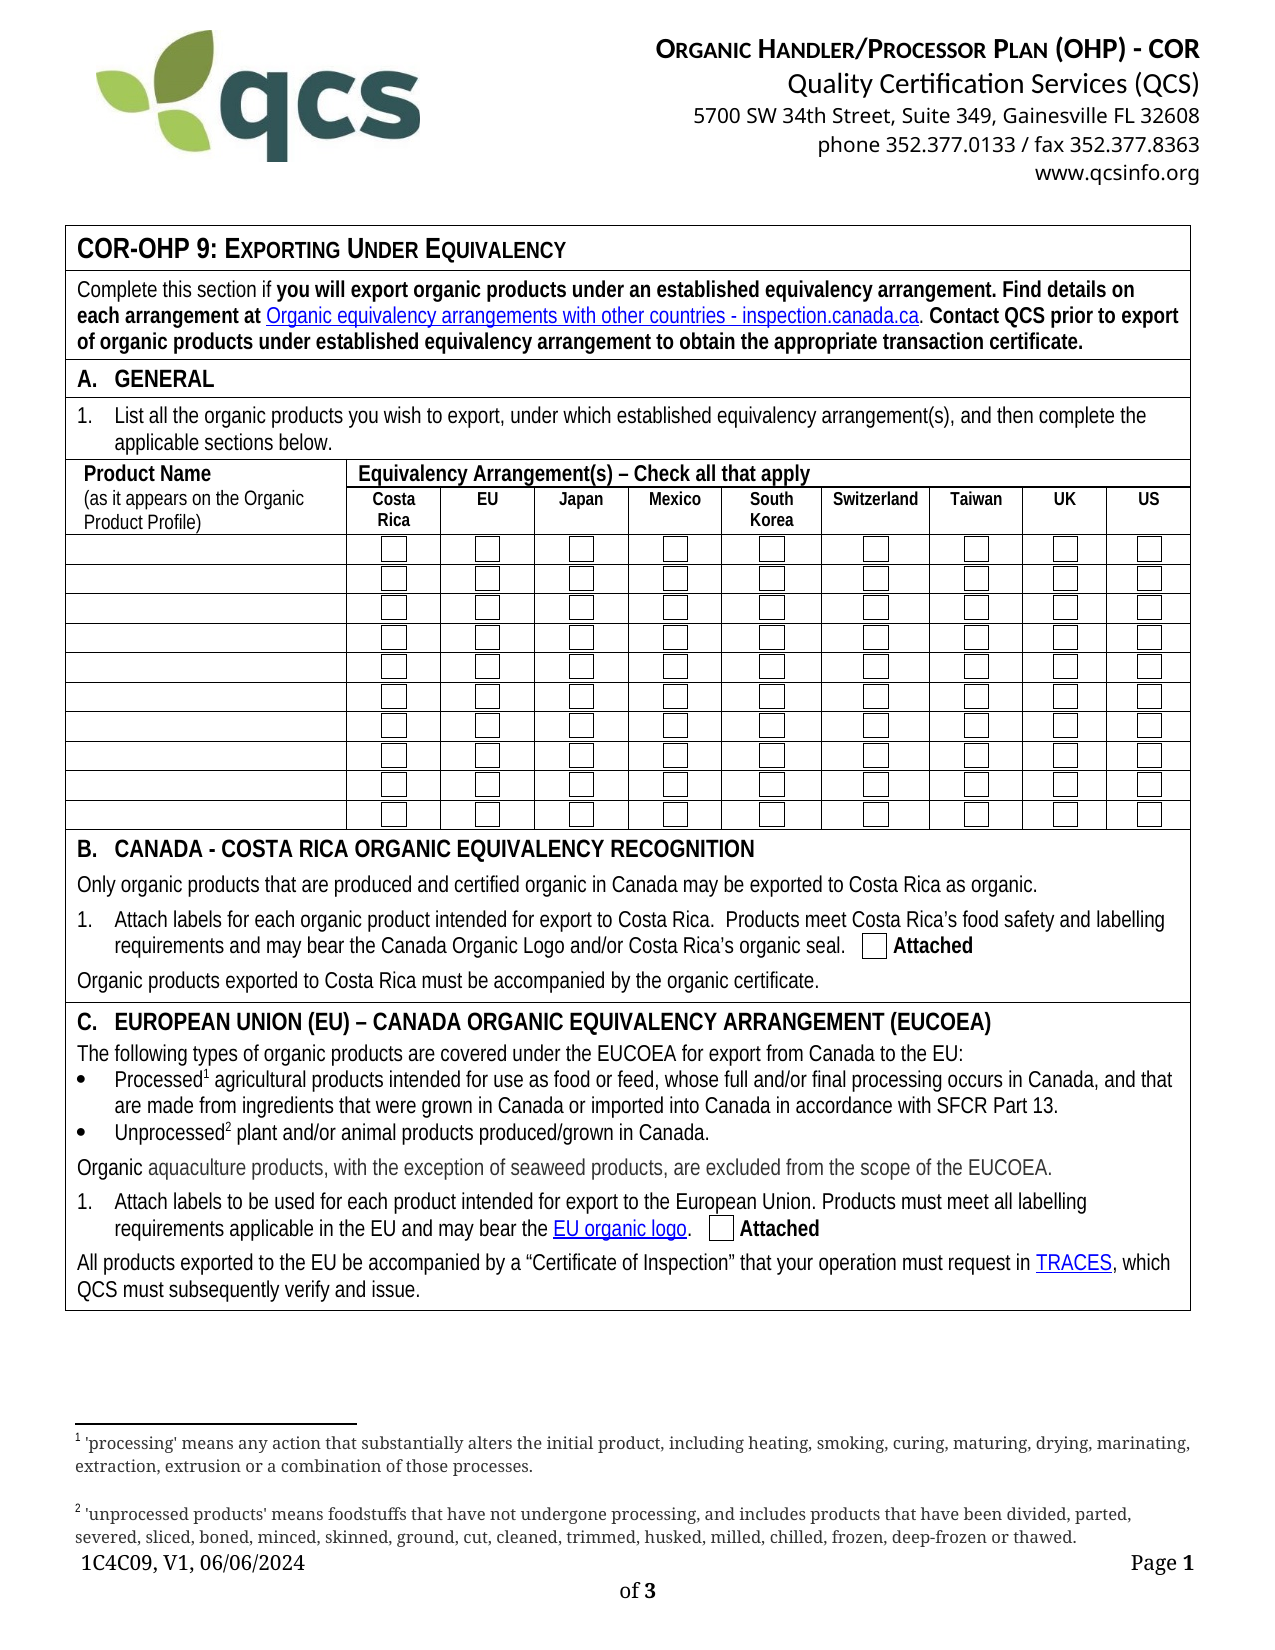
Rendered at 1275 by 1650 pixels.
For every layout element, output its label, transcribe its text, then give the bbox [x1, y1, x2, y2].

table_cell [347, 565, 440, 593]
table_cell [629, 712, 721, 741]
table_cell [722, 535, 821, 564]
table_cell [347, 594, 440, 623]
table_cell [822, 742, 929, 770]
table_cell [629, 653, 721, 682]
table_cell [535, 594, 628, 623]
table_cell EUROPEAN UNION (EU) – CANADA ORGANIC EQUIVALENCY ARRANGEMENT (EUCOEA) The following types of organic products are covered under the EUCOEA for export from Canada to the EU: Processed agricultural products intended for use as food or feed, whose full and/or final processing occurs in Canada, and that are made from ingredients that were grown in Canada or imported into Canada in accordance with SFCR Part 13. Unprocessed plant and/or animal products produced/grown in Canada. Organic aquaculture products, with the exception of seaweed products, are excluded from the scope of the EUCOEA. Attach labels to be used for each product intended for export to the European Union. Products must meet all labelling requirements applicable in the EU and may bear the EU organic logo. Attached All products exported to the EU be accompanied by a “Certificate of Inspection” that your operation must request in TRACES, which QCS must subsequently verify and issue. [66, 1003, 1190, 1310]
table_cell Product Name (as it appears on the Organic Product Profile) [66, 460, 346, 534]
table_cell [930, 683, 1022, 711]
table_cell [66, 565, 346, 593]
table_cell [441, 594, 534, 623]
table_cell [722, 653, 821, 682]
table_cell [629, 624, 721, 652]
table_cell [629, 683, 721, 711]
table_cell [347, 653, 440, 682]
table_cell [1107, 594, 1190, 623]
table_cell Costa Rica [347, 488, 440, 534]
table_cell [1107, 683, 1190, 711]
table_cell [930, 712, 1022, 741]
table_cell [1107, 801, 1190, 829]
table_cell [1023, 653, 1106, 682]
table_cell [535, 683, 628, 711]
table_cell Mexico [629, 488, 721, 534]
table_cell [629, 771, 721, 799]
table_cell [535, 624, 628, 652]
table_cell [535, 535, 628, 564]
table_cell Complete this section if you will export organic products under an established equivalency arrangement. Find details on each arrangement at Organic equivalency arrangements with other countries - inspection.canada.ca. Contact QCS prior to export of organic products under established equivalency arrangement to obtain the appropriate transaction certificate. [66, 271, 1190, 359]
table_cell [1023, 535, 1106, 564]
table_cell [629, 565, 721, 593]
table_cell [441, 742, 534, 770]
table_cell [629, 535, 721, 564]
table_cell [1107, 742, 1190, 770]
table_cell [66, 712, 346, 741]
table_cell [822, 624, 929, 652]
table_cell [66, 594, 346, 623]
table_cell CANADA - COSTA RICA ORGANIC EQUIVALENCY RECOGNITION Only organic products that are produced and certified organic in Canada may be exported to Costa Rica as organic. Attach labels for each organic product intended for export to Costa Rica. Products meet Costa Rica’s food safety and labelling requirements and may bear the Canada Organic Logo and/or Costa Rica’s organic seal. Attached Organic products exported to Costa Rica must be accompanied by the organic certificate. [66, 830, 1190, 1002]
table_cell [535, 801, 628, 829]
table_cell [930, 594, 1022, 623]
table_cell [822, 712, 929, 741]
table_cell [722, 742, 821, 770]
table_cell EU [441, 488, 534, 534]
table_cell [1107, 712, 1190, 741]
table_cell [66, 771, 346, 799]
table_cell [722, 712, 821, 741]
table_cell [1107, 653, 1190, 682]
table_cell [66, 653, 346, 682]
table_cell [1107, 624, 1190, 652]
table_cell [722, 594, 821, 623]
table_cell [822, 594, 929, 623]
table_cell [66, 801, 346, 829]
table_cell [822, 565, 929, 593]
table_cell [535, 565, 628, 593]
table_cell [822, 535, 929, 564]
table_cell [441, 683, 534, 711]
table_cell South Korea [722, 488, 821, 534]
table_cell [930, 624, 1022, 652]
table_cell [1107, 535, 1190, 564]
table_cell [1023, 801, 1106, 829]
table_cell [1107, 565, 1190, 593]
table_cell [722, 565, 821, 593]
table_cell [347, 771, 440, 799]
table_cell [1023, 565, 1106, 593]
table_cell [66, 624, 346, 652]
table_cell [441, 653, 534, 682]
table_cell [347, 742, 440, 770]
table_cell [722, 624, 821, 652]
table_cell [822, 771, 929, 799]
table_cell Taiwan [930, 488, 1022, 534]
table_cell Switzerland [822, 488, 929, 534]
table_cell [441, 801, 534, 829]
table_cell [347, 712, 440, 741]
table_cell [822, 683, 929, 711]
table_cell GENERAL [66, 360, 1190, 397]
table_cell [535, 771, 628, 799]
table_cell [722, 683, 821, 711]
table_cell [347, 535, 440, 564]
table_cell [629, 801, 721, 829]
table_cell [1023, 712, 1106, 741]
table_header COR-OHP 9: Exporting Under Equivalency [66, 226, 1190, 270]
table_cell [1023, 683, 1106, 711]
table_cell [722, 801, 821, 829]
table_cell UK [1023, 488, 1106, 534]
table_cell [441, 771, 534, 799]
table_cell [822, 801, 929, 829]
table_cell [1023, 742, 1106, 770]
table_cell [930, 565, 1022, 593]
table_cell Equivalency Arrangement(s) – Check all that apply [347, 460, 1190, 486]
table_cell [1023, 594, 1106, 623]
table_cell [441, 712, 534, 741]
table_cell [930, 653, 1022, 682]
table_cell [629, 742, 721, 770]
picture [96, 30, 420, 162]
table_cell [441, 565, 534, 593]
table_cell [347, 683, 440, 711]
table_cell [722, 771, 821, 799]
table_cell [66, 683, 346, 711]
table_cell [535, 742, 628, 770]
table_cell [441, 535, 534, 564]
table_cell List all the organic products you wish to export, under which established equivalency arrangement(s), and then complete the applicable sections below. [66, 398, 1190, 459]
table_cell [930, 771, 1022, 799]
table_cell [535, 712, 628, 741]
table_cell [930, 742, 1022, 770]
table_cell [347, 801, 440, 829]
table_cell [822, 653, 929, 682]
table_cell [1023, 771, 1106, 799]
table_cell US [1107, 488, 1190, 534]
table_cell [629, 594, 721, 623]
table_cell [1107, 771, 1190, 799]
table_cell Japan [535, 488, 628, 534]
table_cell [66, 742, 346, 770]
table_cell [535, 653, 628, 682]
table_cell [1023, 624, 1106, 652]
table_cell [930, 801, 1022, 829]
table_cell [66, 535, 346, 564]
table_cell [441, 624, 534, 652]
table_cell [347, 624, 440, 652]
table_cell [930, 535, 1022, 564]
